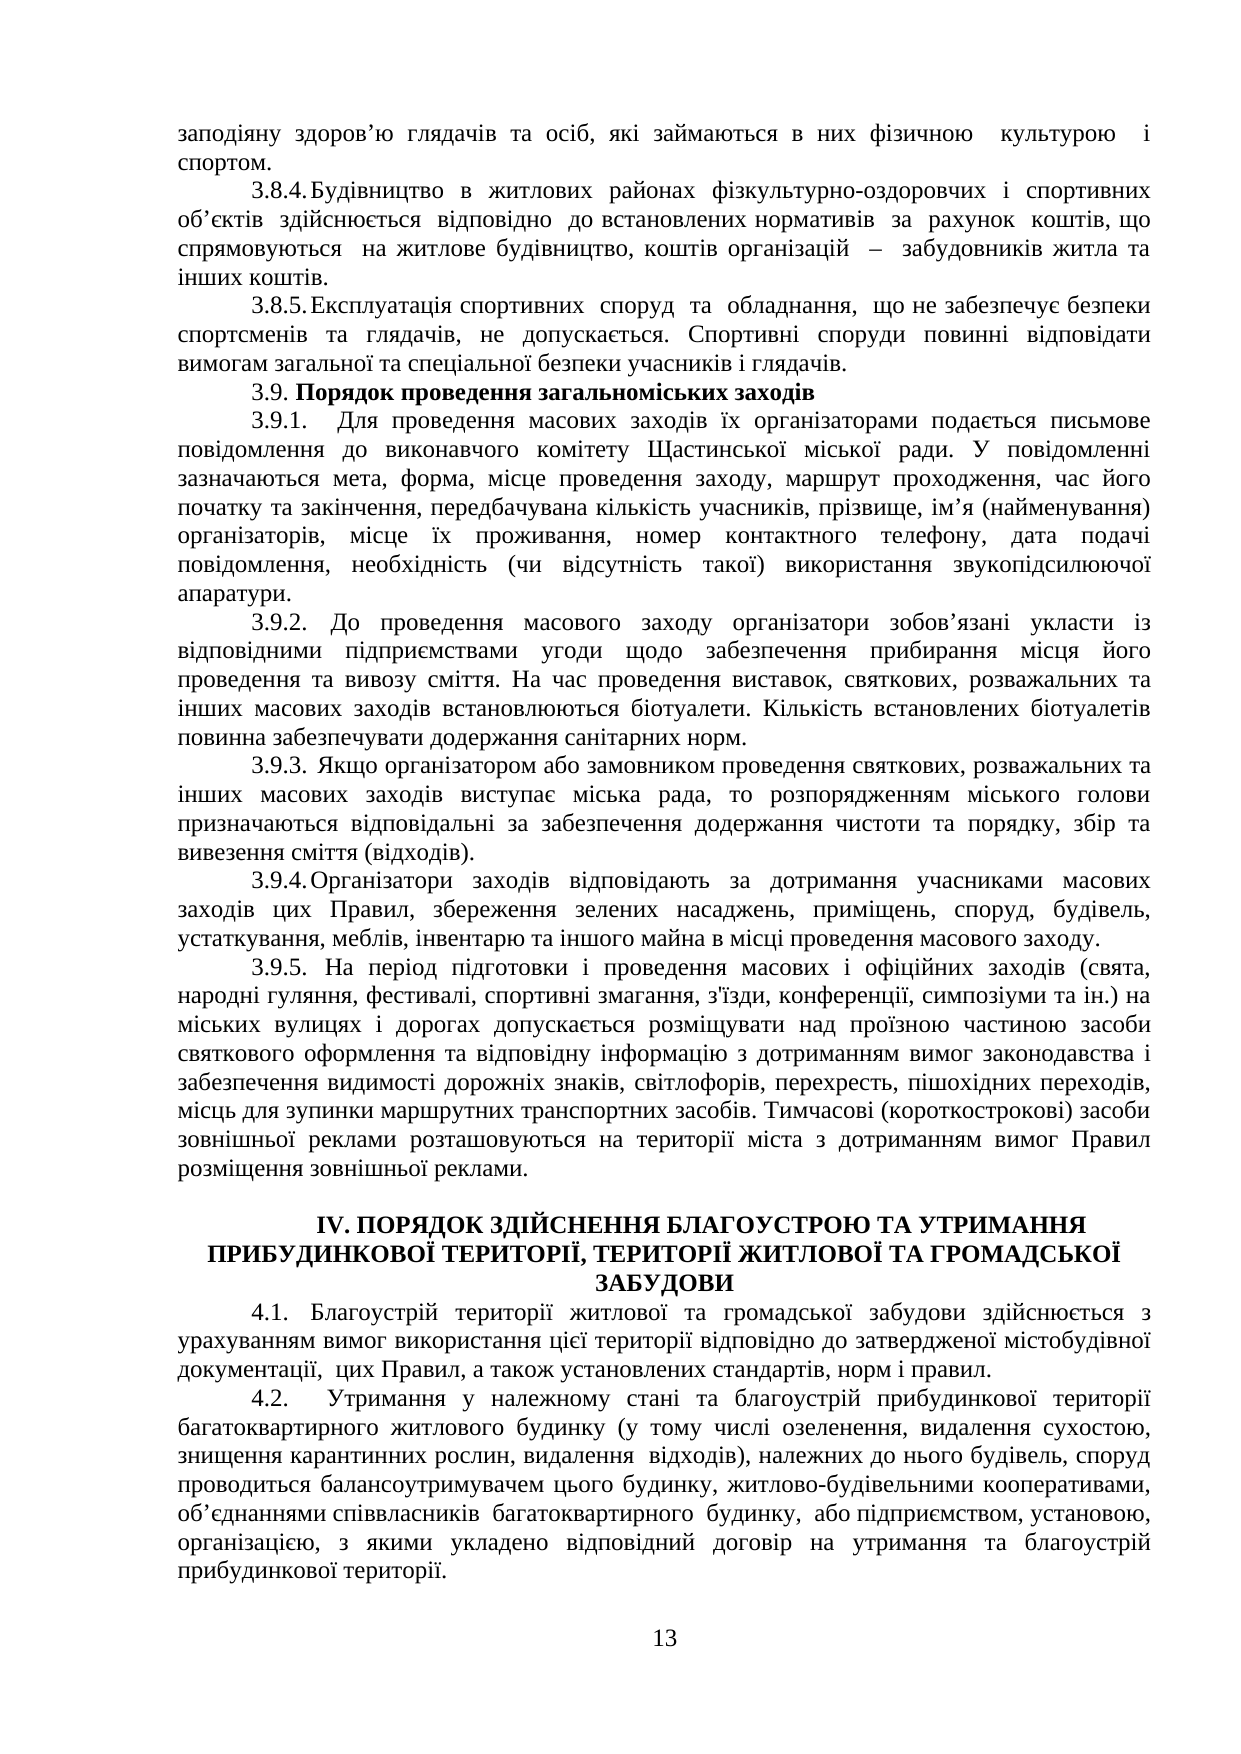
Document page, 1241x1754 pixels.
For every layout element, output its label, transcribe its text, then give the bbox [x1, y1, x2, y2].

list Утримання у належному стані та благоустрій прибудинкової території багатоквартирного житлового будинку (у тому числі озеленення, видалення сухостою, знищення карантинних рослин, видалення відходів), належних до нього будівель, споруд проводиться балансоутримувачем цього будинку, житлово-будівельними кооперативами, об’єднаннями співвласників багатоквартирного будинку, або підприємством, установою, організацією, з якими укладено відповідний договір на утримання та благоустрій прибудинкової території. [177, 1383, 1152, 1584]
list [177, 118, 1152, 176]
list Благоустрій території житлової та громадської забудови здійснюється з урахуванням вимог використання цієї території відповідно до затвердженої містобудівної документації, цих Правил, а також установлених стандартів, норм і правил. [177, 1297, 1152, 1383]
list На період підготовки і проведення масових і офіційних заходів (свята, народні гуляння, фестивалі, спортивні змагання, з'їзди, конференції, симпозіуми та ін.) на міських вулицях і дорогах допускається розміщувати над проїзною частиною засоби святкового оформлення та відповідну інформацію з дотриманням вимог законодавства і забезпечення видимості дорожніх знаків, світлофорів, перехресть, пішохідних переходів, місць для зупинки маршрутних транспортних засобів. Тимчасові (короткострокові) засоби зовнішньої реклами розташовуються на території міста з дотриманням вимог Правил розміщення зовнішньої реклами. [177, 952, 1152, 1182]
list Для проведення масових заходів їх організаторами подається письмове повідомлення до виконавчого комітету Щастинської міської ради. У повідомленні зазначаються мета, форма, місце проведення заходу, маршрут проходження, час його початку та закінчення, передбачувана кількість учасників, прізвище, ім’я (найменування) організаторів, місце їх проживання, номер контактного телефону, дата подачі повідомлення, необхідність (чи відсутність такої) використання звукопідсилюючої апаратури. [177, 406, 1152, 607]
list IV. ПОРЯДОК ЗДІЙСНЕННЯ БЛАГОУСТРОЮ ТА УТРИМАННЯ ПРИБУДИНКОВОЇ ТЕРИТОРІЇ, ТЕРИТОРІЇ ЖИТЛОВОЇ ТА ГРОМАДСЬКОЇ ЗАБУДОВИ [177, 1211, 1152, 1297]
list До проведення масового заходу організатори зобов’язані укласти із відповідними підприємствами угоди щодо забезпечення прибирання місця його проведення та вивозу сміття. На час проведення виставок, святкових, розважальних та інших масових заходів встановлюються біотуалети. Кількість встановлених біотуалетів повинна забезпечувати додержання санітарних норм. [177, 607, 1152, 751]
list Порядок проведення загальноміських заходів [177, 377, 1152, 406]
list Якщо організатором або замовником проведення святкових, розважальних та інших масових заходів виступає міська рада, то розпорядженням міського голови призначаються відповідальні за забезпечення додержання чистоти та порядку, збір та вивезення сміття (відходів). [177, 751, 1152, 866]
list Будівництво в житлових районах фізкультурно-оздоровчих і спортивних об’єктів здійснюється відповідно до встановлених нормативів за рахунок коштів, що спрямовуються на житлове будівництво, коштів організацій – забудовників житла та інших коштів. [177, 176, 1152, 291]
list Організатори заходів відповідають за дотримання учасниками масових заходів цих Правил, збереження зелених насаджень, приміщень, споруд, будівель, устаткування, меблів, інвентарю та іншого майна в місці проведення масового заходу. [177, 866, 1152, 952]
list Експлуатація спортивних споруд та обладнання, що не забезпечує безпеки спортсменів та глядачів, не допускається. Спортивні споруди повинні відповідати вимогам загальної та спеціальної безпеки учасників і глядачів. [177, 291, 1152, 377]
